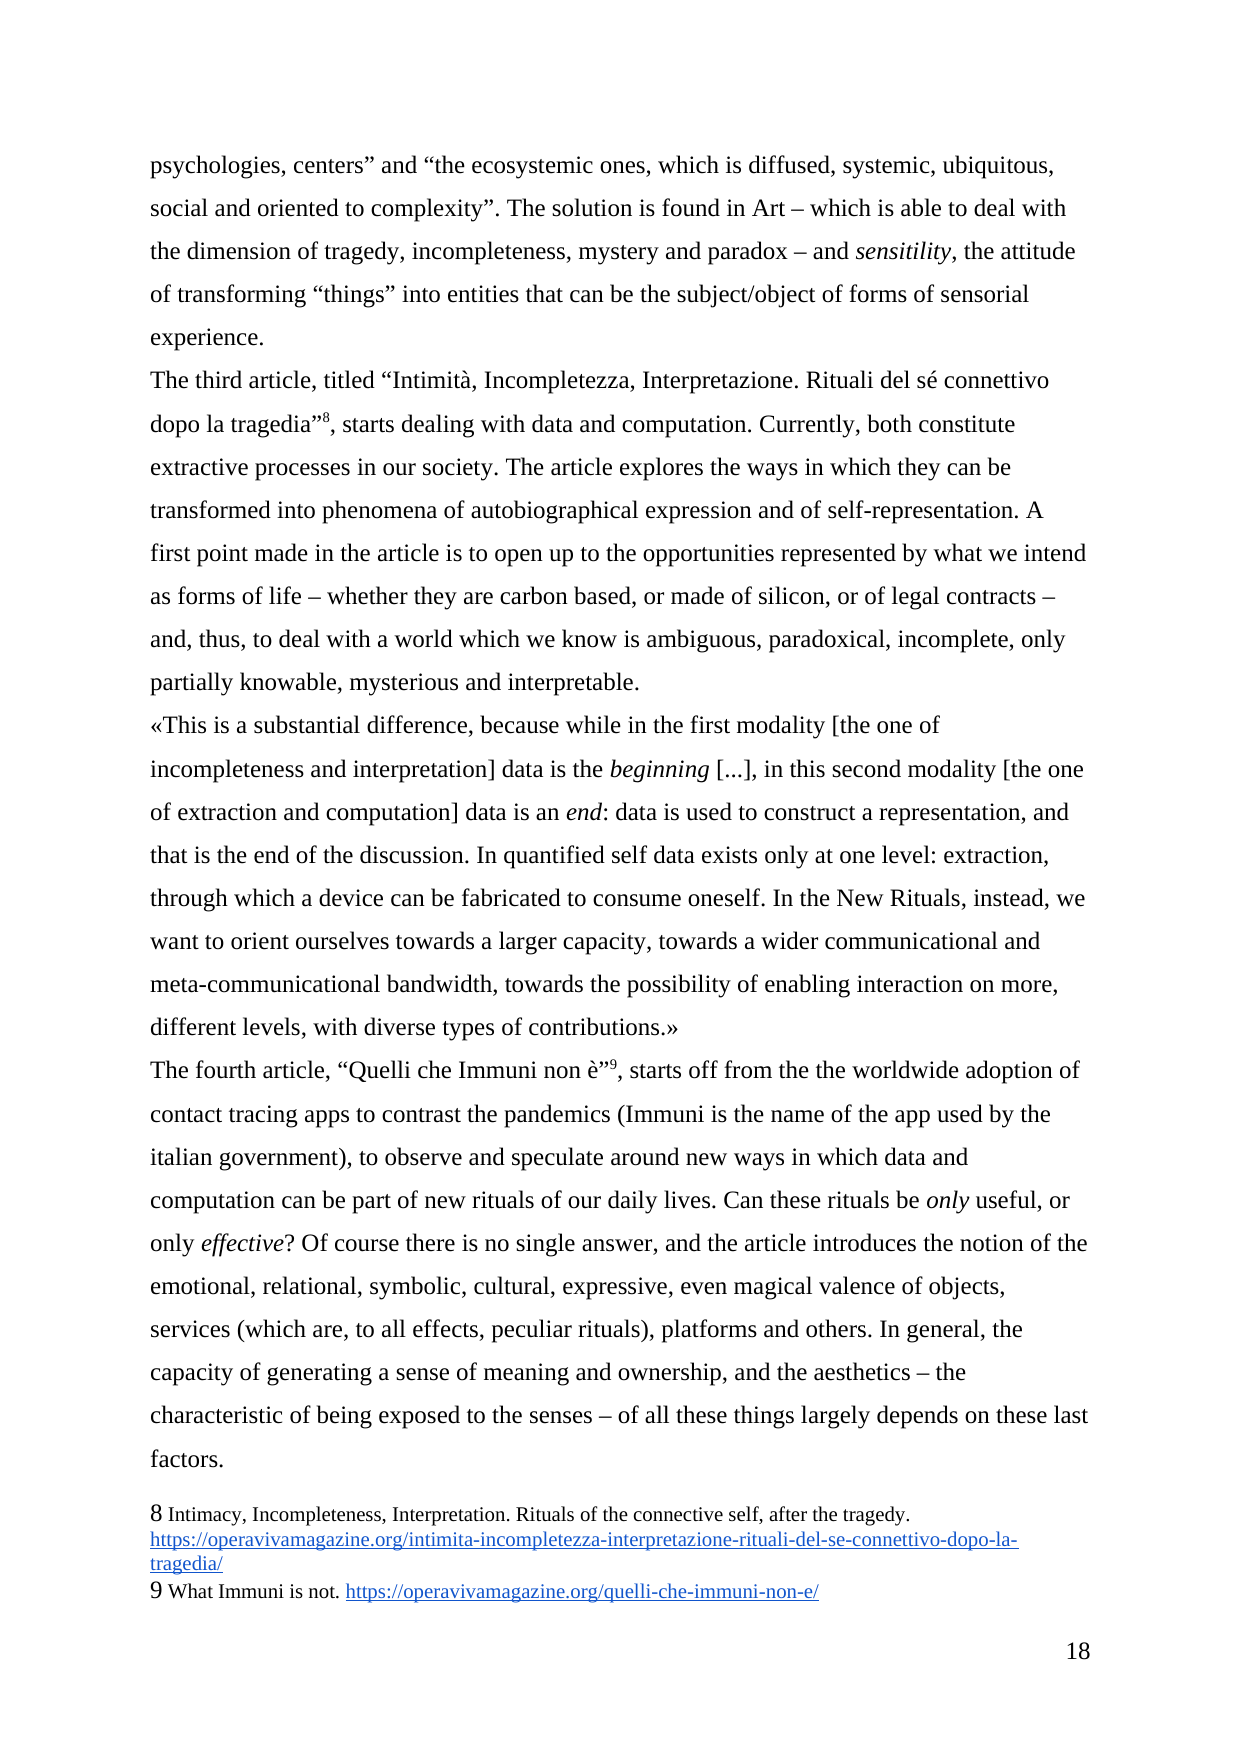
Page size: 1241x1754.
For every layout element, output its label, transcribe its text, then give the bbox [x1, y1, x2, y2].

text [150, 150, 1090, 351]
text The third article, titled “Intimità, Incompletezza, Interpretazione. Rituali del sé connettivo dopo la tragedia”, starts dealing with data and computation. Currently, both constitute extractive processes in our society. The article explores the ways in which they can be transformed into phenomena of autobiographical expression and of self-representation. A first point made in the article is to open up to the opportunities represented by what we intend as forms of life – whether they are carbon based, or made of silicon, or of legal contracts – and, thus, to deal with a world which we know is ambiguous, paradoxical, incomplete, only partially knowable, mysterious and interpretable. [150, 366, 1090, 696]
text The fourth article, “Quelli che Immuni non è”, starts off from the the worldwide adoption of contact tracing apps to contrast the pandemics (Immuni is the name of the app used by the italian government), to observe and speculate around new ways in which data and computation can be part of new rituals of our daily lives. Can these rituals be only useful, or only effective? Of course there is no single answer, and the article introduces the notion of the emotional, relational, symbolic, cultural, expressive, even magical valence of objects, services (which are, to all effects, peculiar rituals), platforms and others. In general, the capacity of generating a sense of meaning and ownership, and the aesthetics – the characteristic of being exposed to the senses – of all these things largely depends on these last factors. [150, 1056, 1090, 1472]
text «This is a substantial difference, because while in the first modality [the one of incompleteness and interpretation] data is the beginning [...], in this second modality [the one of extraction and computation] data is an end: data is used to construct a representation, and that is the end of the discussion. In quantified self data exists only at one level: extraction, through which a device can be fabricated to consume oneself. In the New Rituals, instead, we want to orient ourselves towards a larger capacity, towards a wider communicational and meta-communicational bandwidth, towards the possibility of enabling interaction on more, different levels, with diverse types of contributions.» [150, 711, 1090, 1041]
